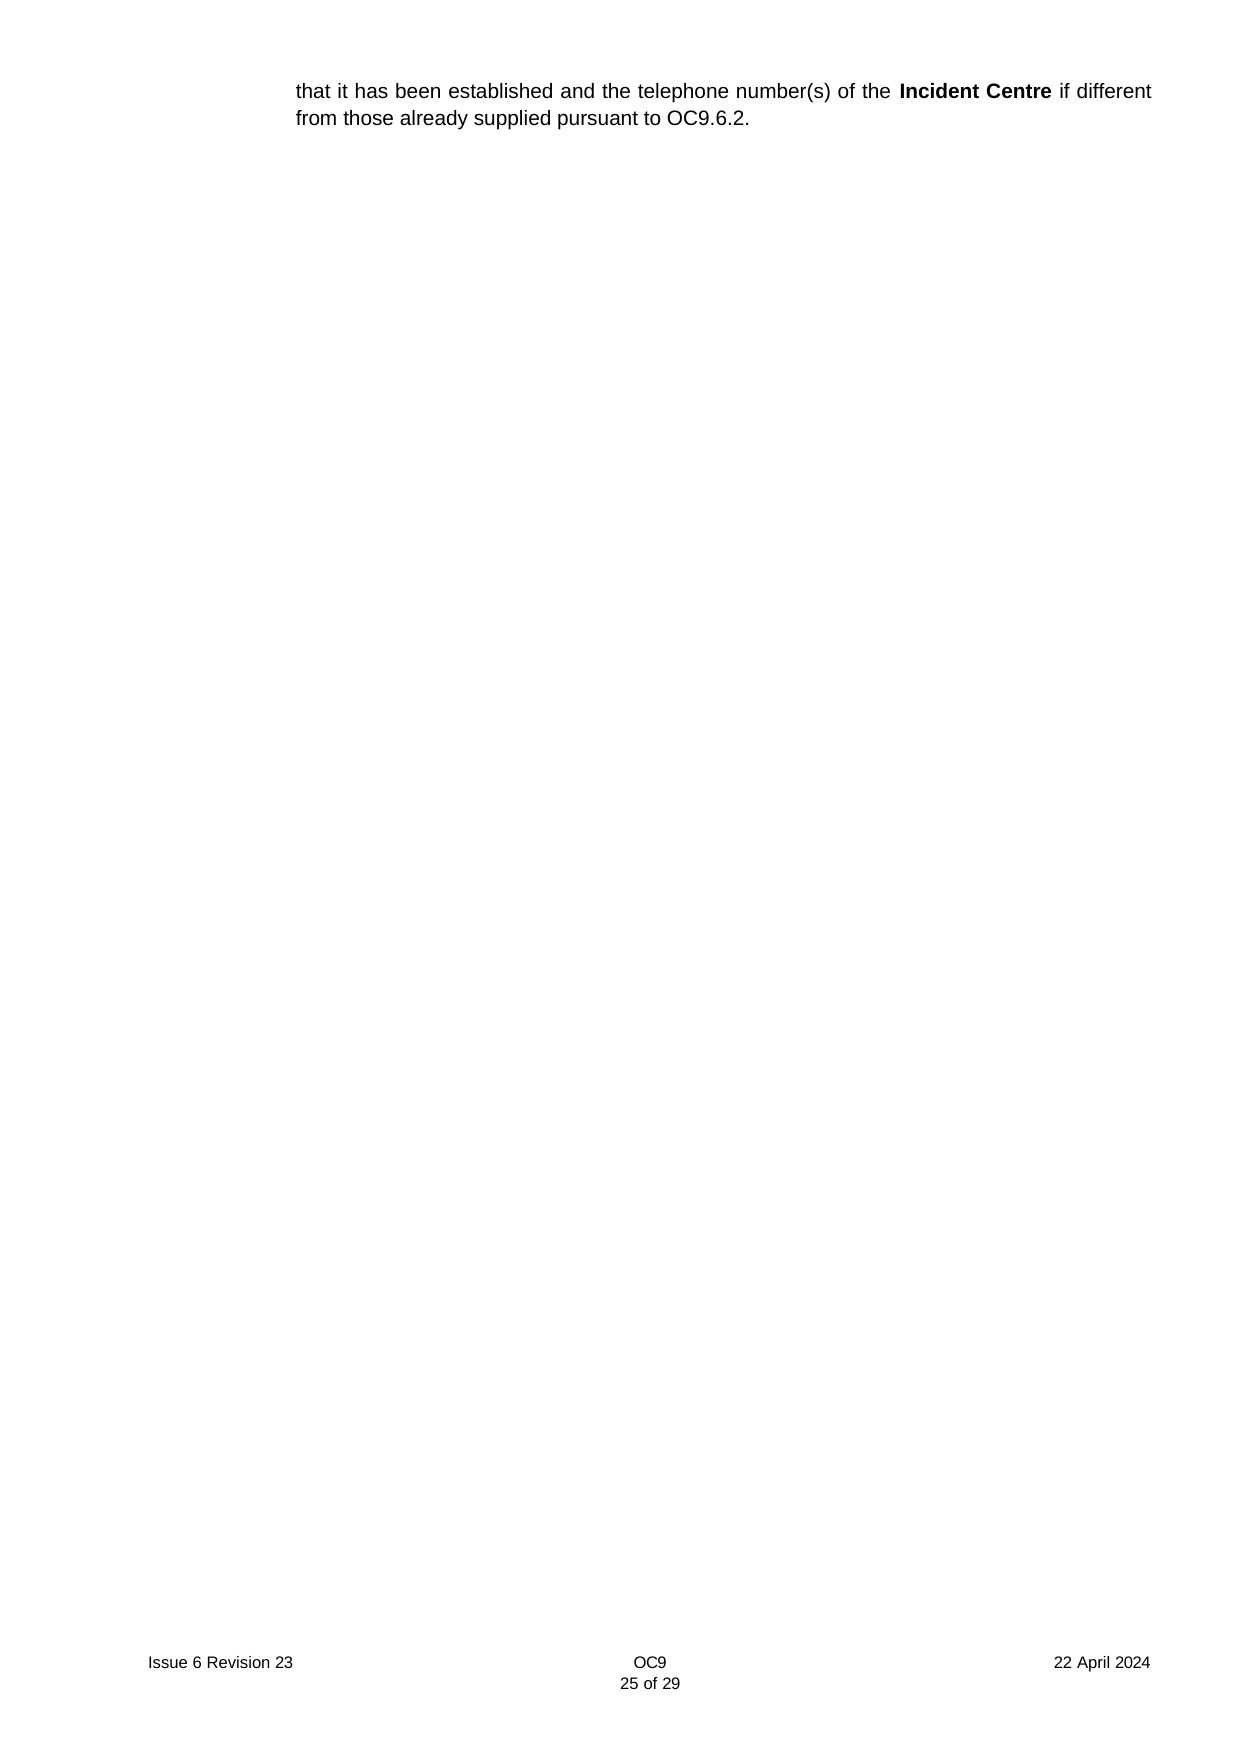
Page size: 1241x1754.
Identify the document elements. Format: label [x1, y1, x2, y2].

text [148, 79, 1152, 129]
